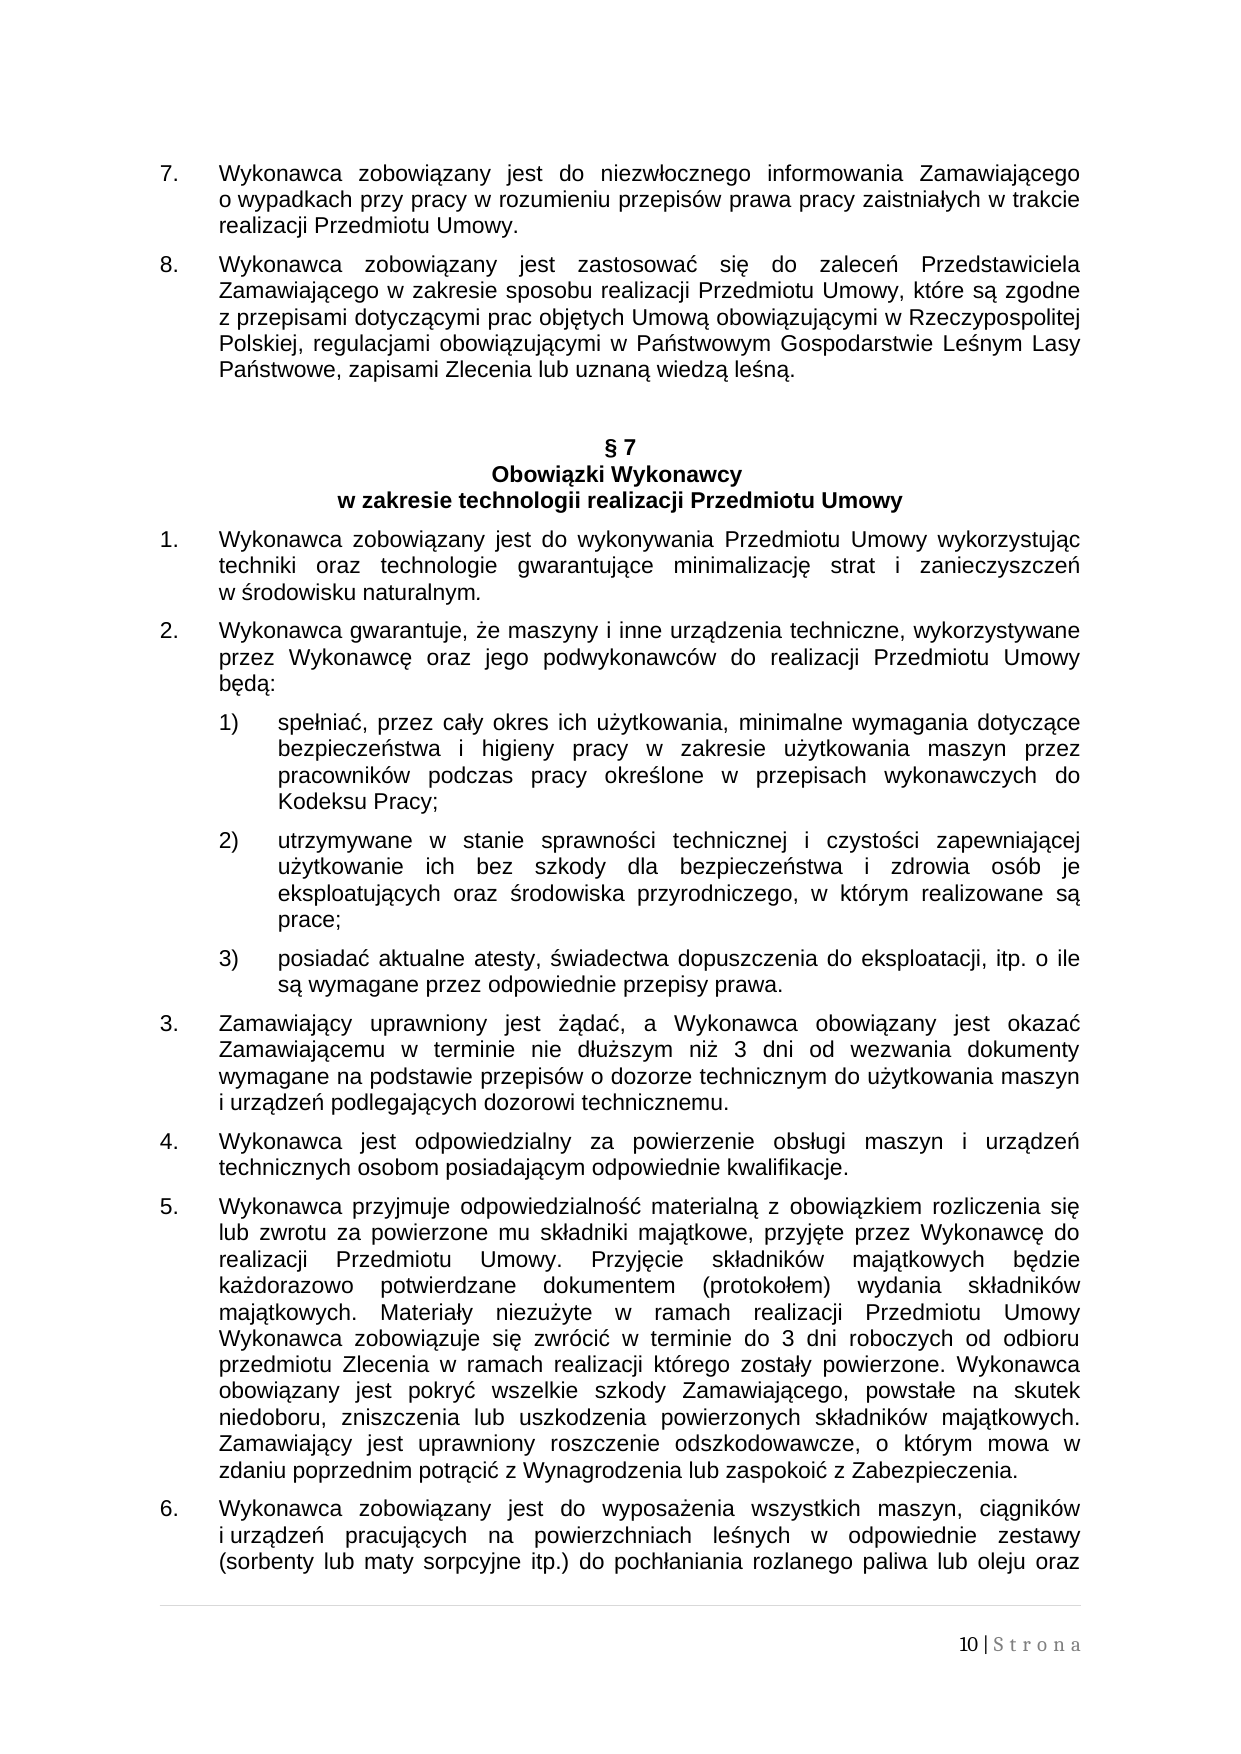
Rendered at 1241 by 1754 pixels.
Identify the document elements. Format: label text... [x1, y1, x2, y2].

list Wykonawca gwarantuje, że maszyny i inne urządzenia techniczne, wykorzystywane przez Wykonawcę oraz jego podwykonawców do realizacji Przedmiotu Umowy będą: [159, 617, 1081, 696]
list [159, 1495, 1081, 1574]
list Zamawiający uprawniony jest żądać, a Wykonawca obowiązany jest okazać Zamawiającemu w terminie nie dłuższym niż 3 dni od wezwania dokumenty wymagane na podstawie przepisów o dozorze technicznym do użytkowania maszyn i urządzeń podlegających dozorowi technicznemu. [159, 1010, 1081, 1115]
list posiadać aktualne atesty, świadectwa dopuszczenia do eksploatacji, itp. o ile są wymagane przez odpowiednie przepisy prawa. [218, 945, 1081, 997]
list utrzymywane w stanie sprawności technicznej i czystości zapewniającej użytkowanie ich bez szkody dla bezpieczeństwa i zdrowia osób je eksploatujących oraz środowiska przyrodniczego, w którym realizowane są prace; [218, 827, 1081, 932]
list Wykonawca zobowiązany jest zastosować się do zaleceń Przedstawiciela Zamawiającego w zakresie sposobu realizacji Przedmiotu Umowy, które są zgodne z przepisami dotyczącymi prac objętych Umową obowiązującymi w Rzeczypospolitej Polskiej, regulacjami obowiązującymi w Państwowym Gospodarstwie Leśnym Lasy Państwowe, zapisami Zlecenia lub uznaną wiedzą leśną. [159, 251, 1081, 383]
list Wykonawca przyjmuje odpowiedzialność materialną z obowiązkiem rozliczenia się lub zwrotu za powierzone mu składniki majątkowe, przyjęte przez Wykonawcę do realizacji Przedmiotu Umowy. Przyjęcie składników majątkowych będzie każdorazowo potwierdzane dokumentem (protokołem) wydania składników majątkowych. Materiały niezużyte w ramach realizacji Przedmiotu Umowy Wykonawca zobowiązuje się zwrócić w terminie do 3 dni roboczych od odbioru przedmiotu Zlecenia w ramach realizacji którego zostały powierzone. Wykonawca obowiązany jest pokryć wszelkie szkody Zamawiającego, powstałe na skutek niedoboru, zniszczenia lub uszkodzenia powierzonych składników majątkowych. Zamawiający jest uprawniony roszczenie odszkodowawcze, o którym mowa w zdaniu poprzednim potrącić z Wynagrodzenia lub zaspokoić z Zabezpieczenia. [159, 1193, 1081, 1483]
list Wykonawca jest odpowiedzialny za powierzenie obsługi maszyn i urządzeń technicznych osobom posiadającym odpowiednie kwalifikacje. [159, 1128, 1081, 1181]
list Wykonawca zobowiązany jest do wykonywania Przedmiotu Umowy wykorzystując techniki oraz technologie gwarantujące minimalizację strat i zanieczyszczeń w środowisku naturalnym. [159, 526, 1081, 605]
text § 7 Obowiązki Wykonawcy w zakresie technologii realizacji Przedmiotu Umowy [159, 434, 1081, 513]
list spełniać, przez cały okres ich użytkowania, minimalne wymagania dotyczące bezpieczeństwa i higieny pracy w zakresie użytkowania maszyn przez pracowników podczas pracy określone w przepisach wykonawczych do Kodeksu Pracy; [218, 709, 1081, 814]
list Wykonawca zobowiązany jest do niezwłocznego informowania Zamawiającego o wypadkach przy pracy w rozumieniu przepisów prawa pracy zaistniałych w trakcie realizacji Przedmiotu Umowy. [159, 159, 1081, 238]
